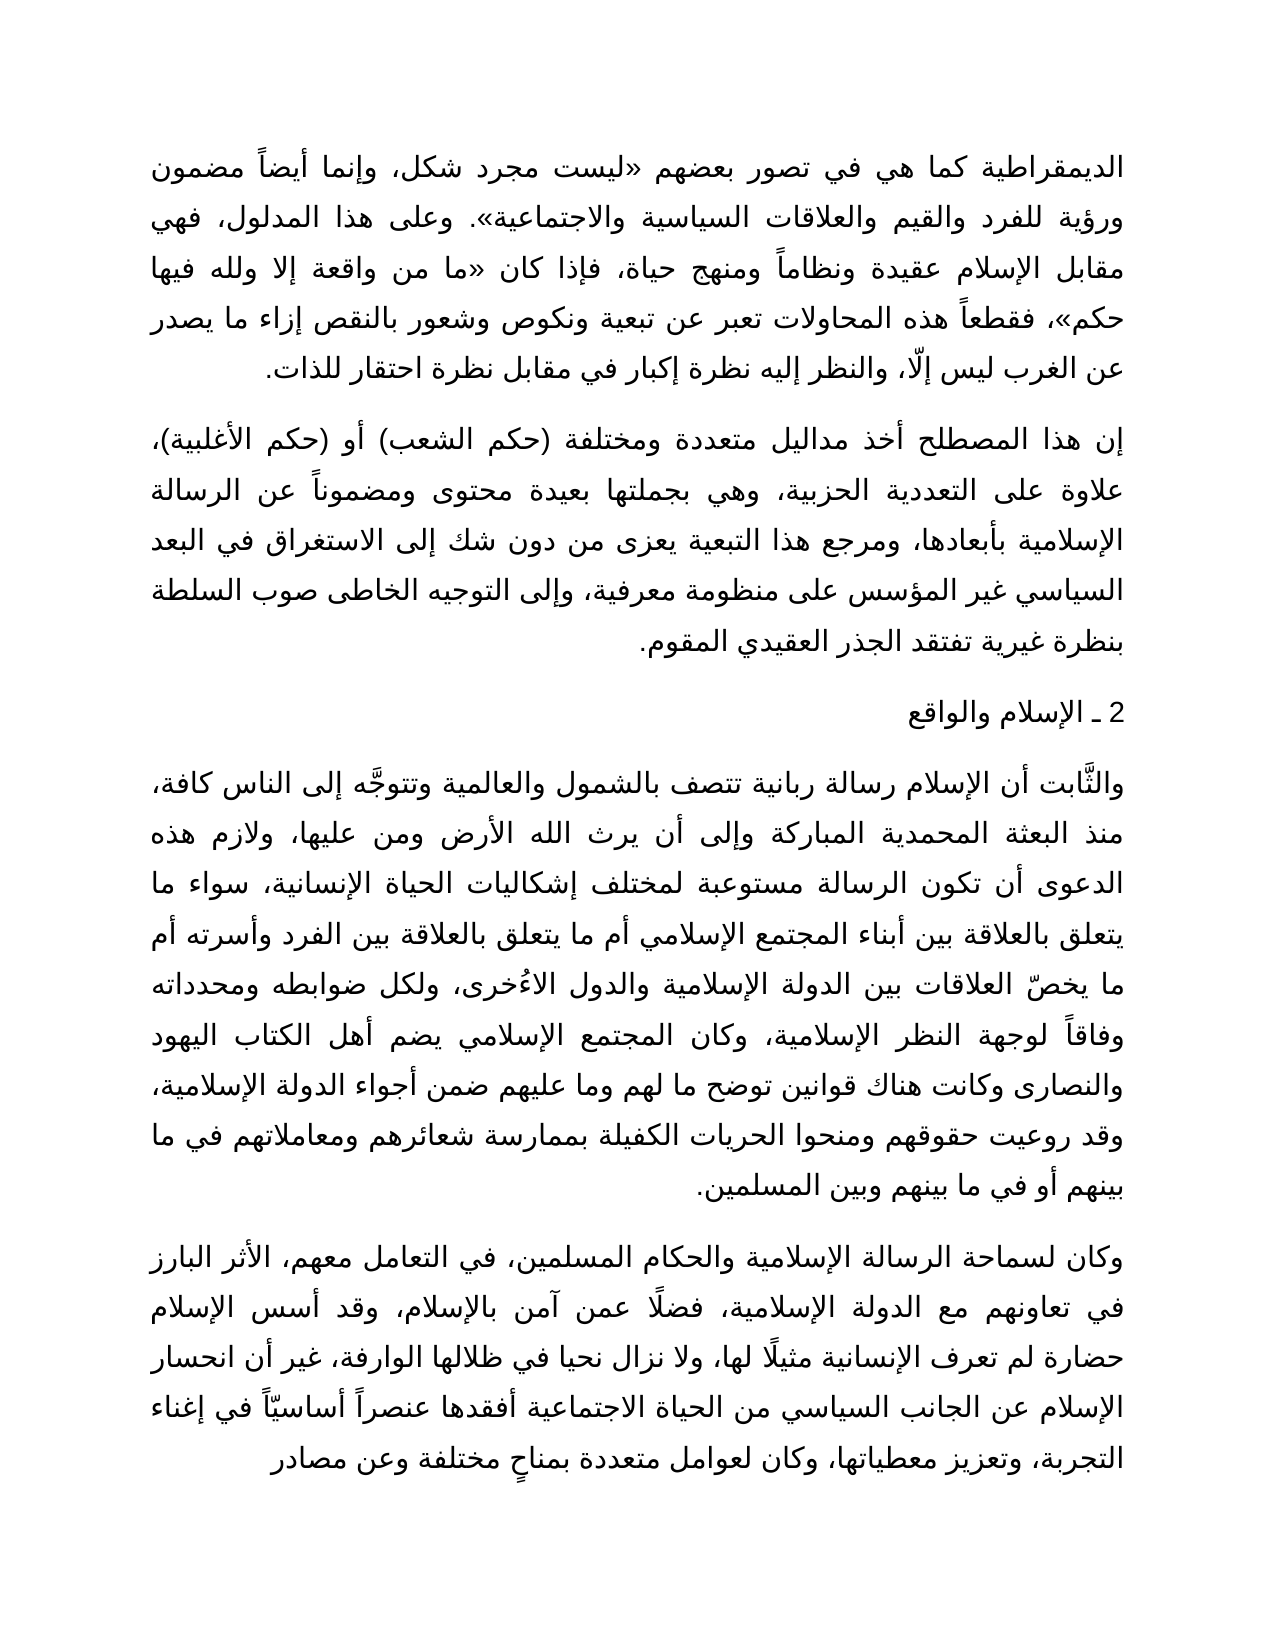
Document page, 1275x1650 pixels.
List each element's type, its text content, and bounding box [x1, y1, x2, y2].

text 2 ـ الإسلام والواقع [150, 695, 1125, 728]
text إن هذا المصطلح أخذ مداليل متعددة ومختلفة (حكم الشعب) أو (حكم الأغلبية)، علاوة على التعددية الحزبية، وهي بجملتها بعيدة محتوى ومضموناً عن الرسالة الإسلامية بأبعادها، ومرجع هذا التبعية يعزى من دون شك إلى الاستغراق في البعد السياسي غير المؤسس على منظومة معرفية، وإلى التوجيه الخاطى صوب السلطة بنظرة غيرية تفتقد الجذر العقيدي المقوم. [150, 422, 1125, 657]
text الديمقراطية كما هي في تصور بعضهم «ليست مجرد شكل، وإنما أيضاً مضمون ورؤية للفرد والقيم والعلاقات السياسية والاجتماعية». وعلى هذا المدلول، فهي مقابل الإسلام عقيدة ونظاماً ومنهج حياة، فإذا كان «ما من واقعة إلا ولله فيها حكم»، فقطعاً هذه المحاولات تعبر عن تبعية ونكوص وشعور بالنقص إزاء ما يصدر عن الغرب ليس إلّا، والنظر إليه نظرة إكبار في مقابل نظرة احتقار للذات. [150, 150, 1125, 385]
text والثَّابت أن الإسلام رسالة ربانية تتصف بالشمول والعالمية وتتوجَّه إلى الناس كافة، منذ البعثة المحمدية المباركة وإلى أن يرث الله الأرض ومن عليها، ولازم هذه الدعوى أن تكون الرسالة مستوعبة لمختلف إشكاليات الحياة الإنسانية، سواء ما يتعلق بالعلاقة بين أبناء المجتمع الإسلامي أم ما يتعلق بالعلاقة بين الفرد وأسرته أم ما يخصّ العلاقات بين الدولة الإسلامية والدول الاءُخرى، ولكل ضوابطه ومحدداته وفاقاً لوجهة النظر الإسلامية، وكان المجتمع الإسلامي يضم أهل الكتاب اليهود والنصارى وكانت هناك قوانين توضح ما لهم وما عليهم ضمن أجواء الدولة الإسلامية، وقد روعيت حقوقهم ومنحوا الحريات الكفيلة بممارسة شعائرهم ومعاملاتهم في ما بينهم أو في ما بينهم وبين المسلمين. [150, 766, 1125, 1202]
text وكان لسماحة الرسالة الإسلامية والحكام المسلمين، في التعامل معهم، الأثر البارز في تعاونهم مع الدولة الإسلامية، فضلًا عمن آمن بالإسلام، وقد أسس الإسلام حضارة لم تعرف الإنسانية مثيلًا لها، ولا نزال نحيا في ظلالها الوارفة، غير أن انحسار الإسلام عن الجانب السياسي من الحياة الاجتماعية أفقدها عنصراً أساسيّاً في إغناء التجربة، وتعزيز معطياتها، وكان لعوامل متعددة بمناحٍ مختلفة وعن مصادر [150, 1239, 1125, 1474]
